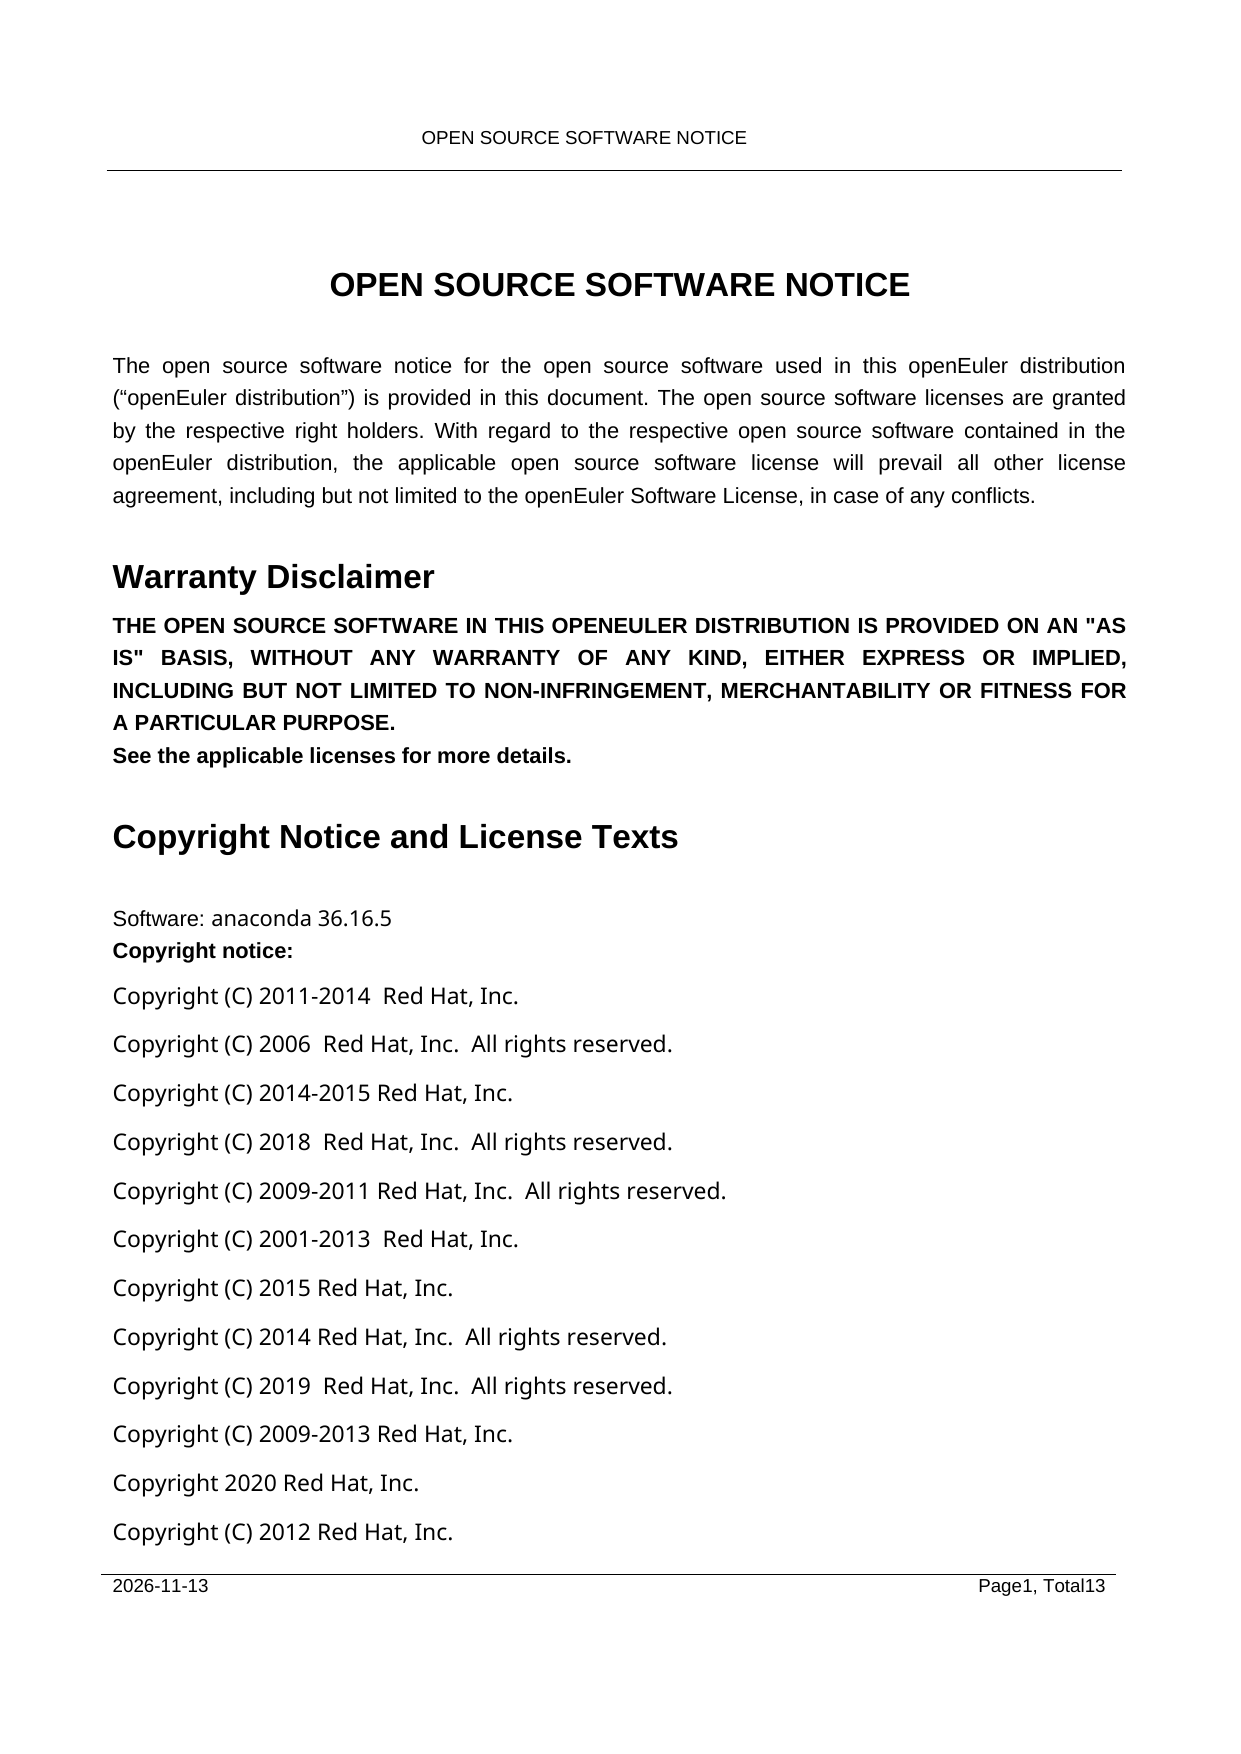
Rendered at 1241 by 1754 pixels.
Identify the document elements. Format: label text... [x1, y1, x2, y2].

text OPEN SOURCE SOFTWARE NOTICE [112, 251, 1128, 316]
text THE OPEN SOURCE SOFTWARE IN THIS OPENEULER DISTRIBUTION IS PROVIDED ON AN "AS IS" BASIS, WITHOUT ANY WARRANTY OF ANY KIND, EITHER EXPRESS OR IMPLIED, INCLUDING BUT NOT LIMITED TO NON-INFRINGEMENT, MERCHANTABILITY OR FITNESS FOR A PARTICULAR PURPOSE. See the applicable licenses for more details. [112, 609, 1128, 771]
text The open source software notice for the open source software used in this openEuler distribution (“openEuler distribution”) is provided in this document. The open source software licenses are granted by the respective right holders. With regard to the respective open source software contained in the openEuler distribution, the applicable open source software license will prevail all other license agreement, including but not limited to the openEuler Software License, in case of any conflicts. [112, 349, 1128, 511]
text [112, 979, 1128, 1548]
text Software: anaconda 36.16.5 [112, 901, 1128, 934]
text Copyright Notice and License Texts [112, 804, 1128, 869]
text Warranty Disclaimer [112, 544, 1128, 609]
text Copyright notice: [112, 934, 1128, 966]
